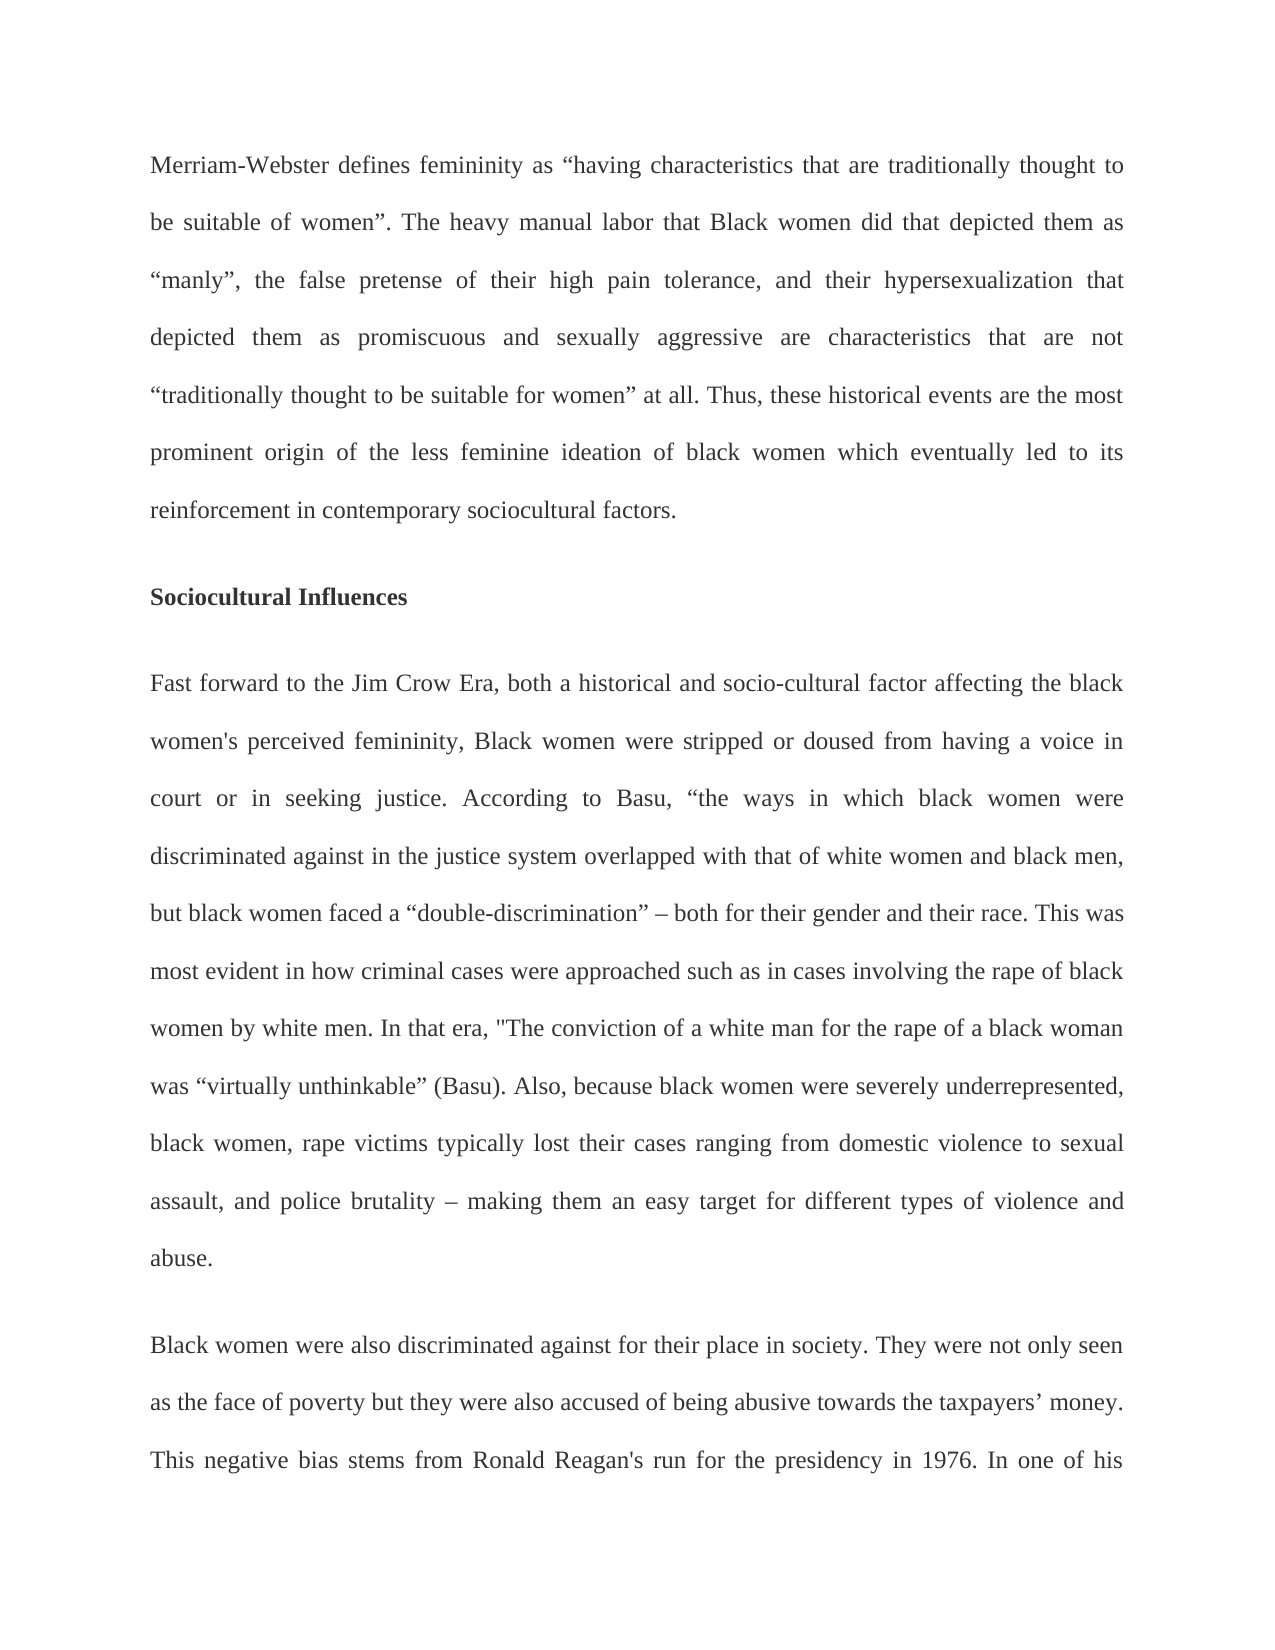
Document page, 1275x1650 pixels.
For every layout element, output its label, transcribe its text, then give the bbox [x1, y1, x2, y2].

text Sociocultural Influences [150, 582, 1125, 610]
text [150, 1330, 1125, 1474]
text Fast forward to the Jim Crow Era, both a historical and socio-cultural factor affecting the black women's perceived femininity, Black women were stripped or doused from having a voice in court or in seeking justice. According to Basu, “the ways in which black women were discriminated against in the justice system overlapped with that of white women and black men, but black women faced a “double-discrimination” – both for their gender and their race. This was most evident in how criminal cases were approached such as in cases involving the rape of black women by white men. In that era, "The conviction of a white man for the rape of a black woman was “virtually unthinkable” (Basu). Also, because black women were severely underrepresented, black women, rape victims typically lost their cases ranging from domestic violence to sexual assault, and police brutality – making them an easy target for different types of violence and abuse. [150, 668, 1125, 1272]
text Merriam-Webster defines femininity as “having characteristics that are traditionally thought to be suitable of women”. The heavy manual labor that Black women did that depicted them as “manly”, the false pretense of their high pain tolerance, and their hypersexualization that depicted them as promiscuous and sexually aggressive are characteristics that are not “traditionally thought to be suitable for women” at all. Thus, these historical events are the most prominent origin of the less feminine ideation of black women which eventually led to its reinforcement in contemporary sociocultural factors. [150, 150, 1125, 524]
